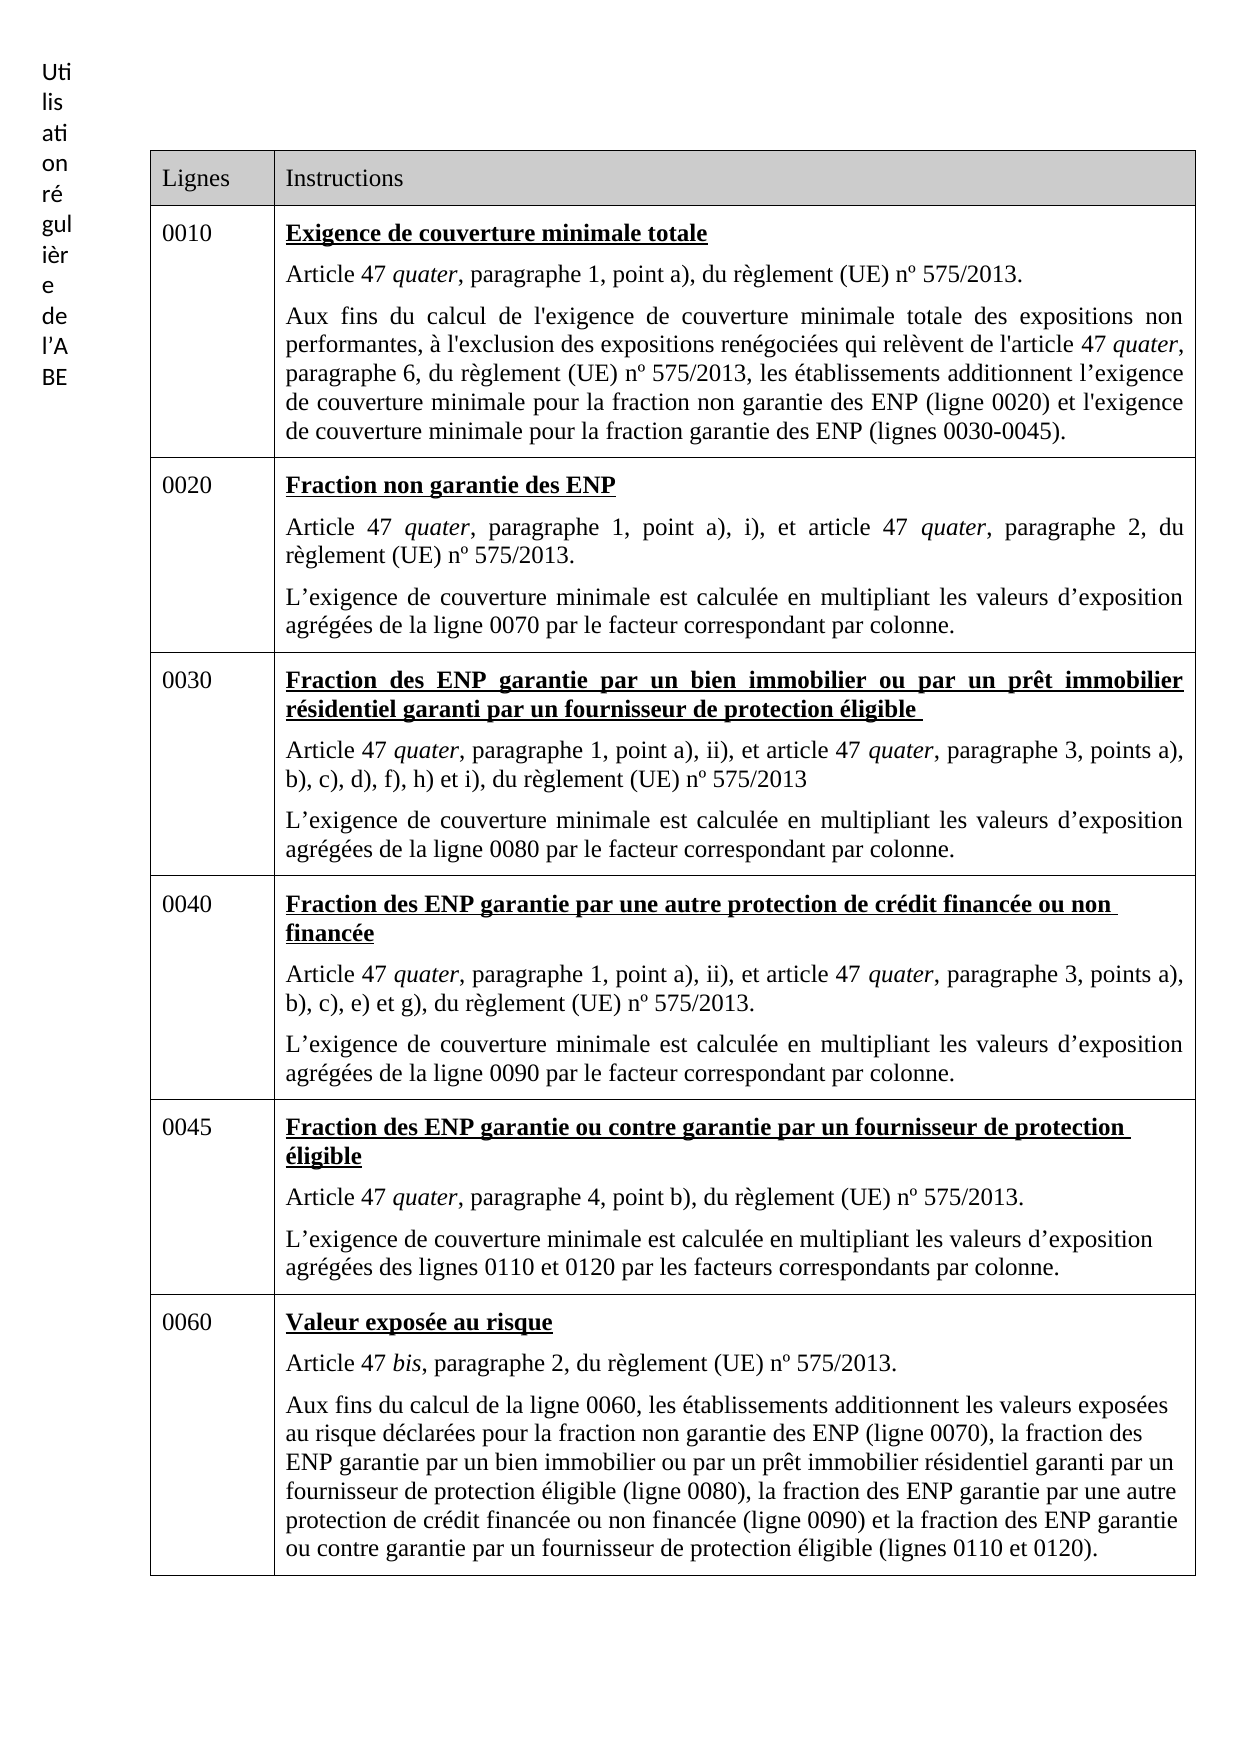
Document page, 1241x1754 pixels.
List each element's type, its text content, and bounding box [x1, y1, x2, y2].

table_cell Fraction des ENP garantie ou contre garantie par un fournisseur de protection éligible Article 47 quater, paragraphe 4, point b), du règlement (UE) nº 575/2013. L’exigence de couverture minimale est calculée en multipliant les valeurs d’exposition agrégées des lignes 0110 et 0120 par les facteurs correspondants par colonne. [275, 1100, 1195, 1294]
table_cell Fraction des ENP garantie par un bien immobilier ou par un prêt immobilier résidentiel garanti par un fournisseur de protection éligible Article 47 quater, paragraphe 1, point a), ii), et article 47 quater, paragraphe 3, points a), b), c), d), f), h) et i), du règlement (UE) nº 575/2013 L’exigence de couverture minimale est calculée en multipliant les valeurs d’exposition agrégées de la ligne 0080 par le facteur correspondant par colonne. [275, 653, 1195, 875]
table_cell Fraction non garantie des ENP Article 47 quater, paragraphe 1, point a), i), et article 47 quater, paragraphe 2, du règlement (UE) nº 575/2013. L’exigence de couverture minimale est calculée en multipliant les valeurs d’exposition agrégées de la ligne 0070 par le facteur correspondant par colonne. [275, 458, 1195, 652]
table_cell 0010 [151, 206, 274, 457]
table_cell Fraction des ENP garantie par une autre protection de crédit financée ou non financée Article 47 quater, paragraphe 1, point a), ii), et article 47 quater, paragraphe 3, points a), b), c), e) et g), du règlement (UE) nº 575/2013. L’exigence de couverture minimale est calculée en multipliant les valeurs d’exposition agrégées de la ligne 0090 par le facteur correspondant par colonne. [275, 876, 1195, 1099]
table_cell Valeur exposée au risque Article 47 bis, paragraphe 2, du règlement (UE) nº 575/2013. Aux fins du calcul de la ligne 0060, les établissements additionnent les valeurs exposées au risque déclarées pour la fraction non garantie des ENP (ligne 0070), la fraction des ENP garantie par un bien immobilier ou par un prêt immobilier résidentiel garanti par un fournisseur de protection éligible (ligne 0080), la fraction des ENP garantie par une autre protection de crédit financée ou non financée (ligne 0090) et la fraction des ENP garantie ou contre garantie par un fournisseur de protection éligible (lignes 0110 et 0120). [275, 1295, 1195, 1575]
table_header Instructions [275, 151, 1195, 205]
table_header Lignes [151, 151, 274, 205]
table_cell 0020 [151, 458, 274, 652]
table_cell 0060 [151, 1295, 274, 1575]
table_cell 0040 [151, 876, 274, 1099]
table_cell 0030 [151, 653, 274, 875]
table_cell 0045 [151, 1100, 274, 1294]
table_cell Exigence de couverture minimale totale Article 47 quater, paragraphe 1, point a), du règlement (UE) nº 575/2013. Aux fins du calcul de l'exigence de couverture minimale totale des expositions non performantes, à l'exclusion des expositions renégociées qui relèvent de l'article 47 quater, paragraphe 6, du règlement (UE) nº 575/2013, les établissements additionnent l’exigence de couverture minimale pour la fraction non garantie des ENP (ligne 0020) et l'exigence de couverture minimale pour la fraction garantie des ENP (lignes 0030-0045). [275, 206, 1195, 457]
